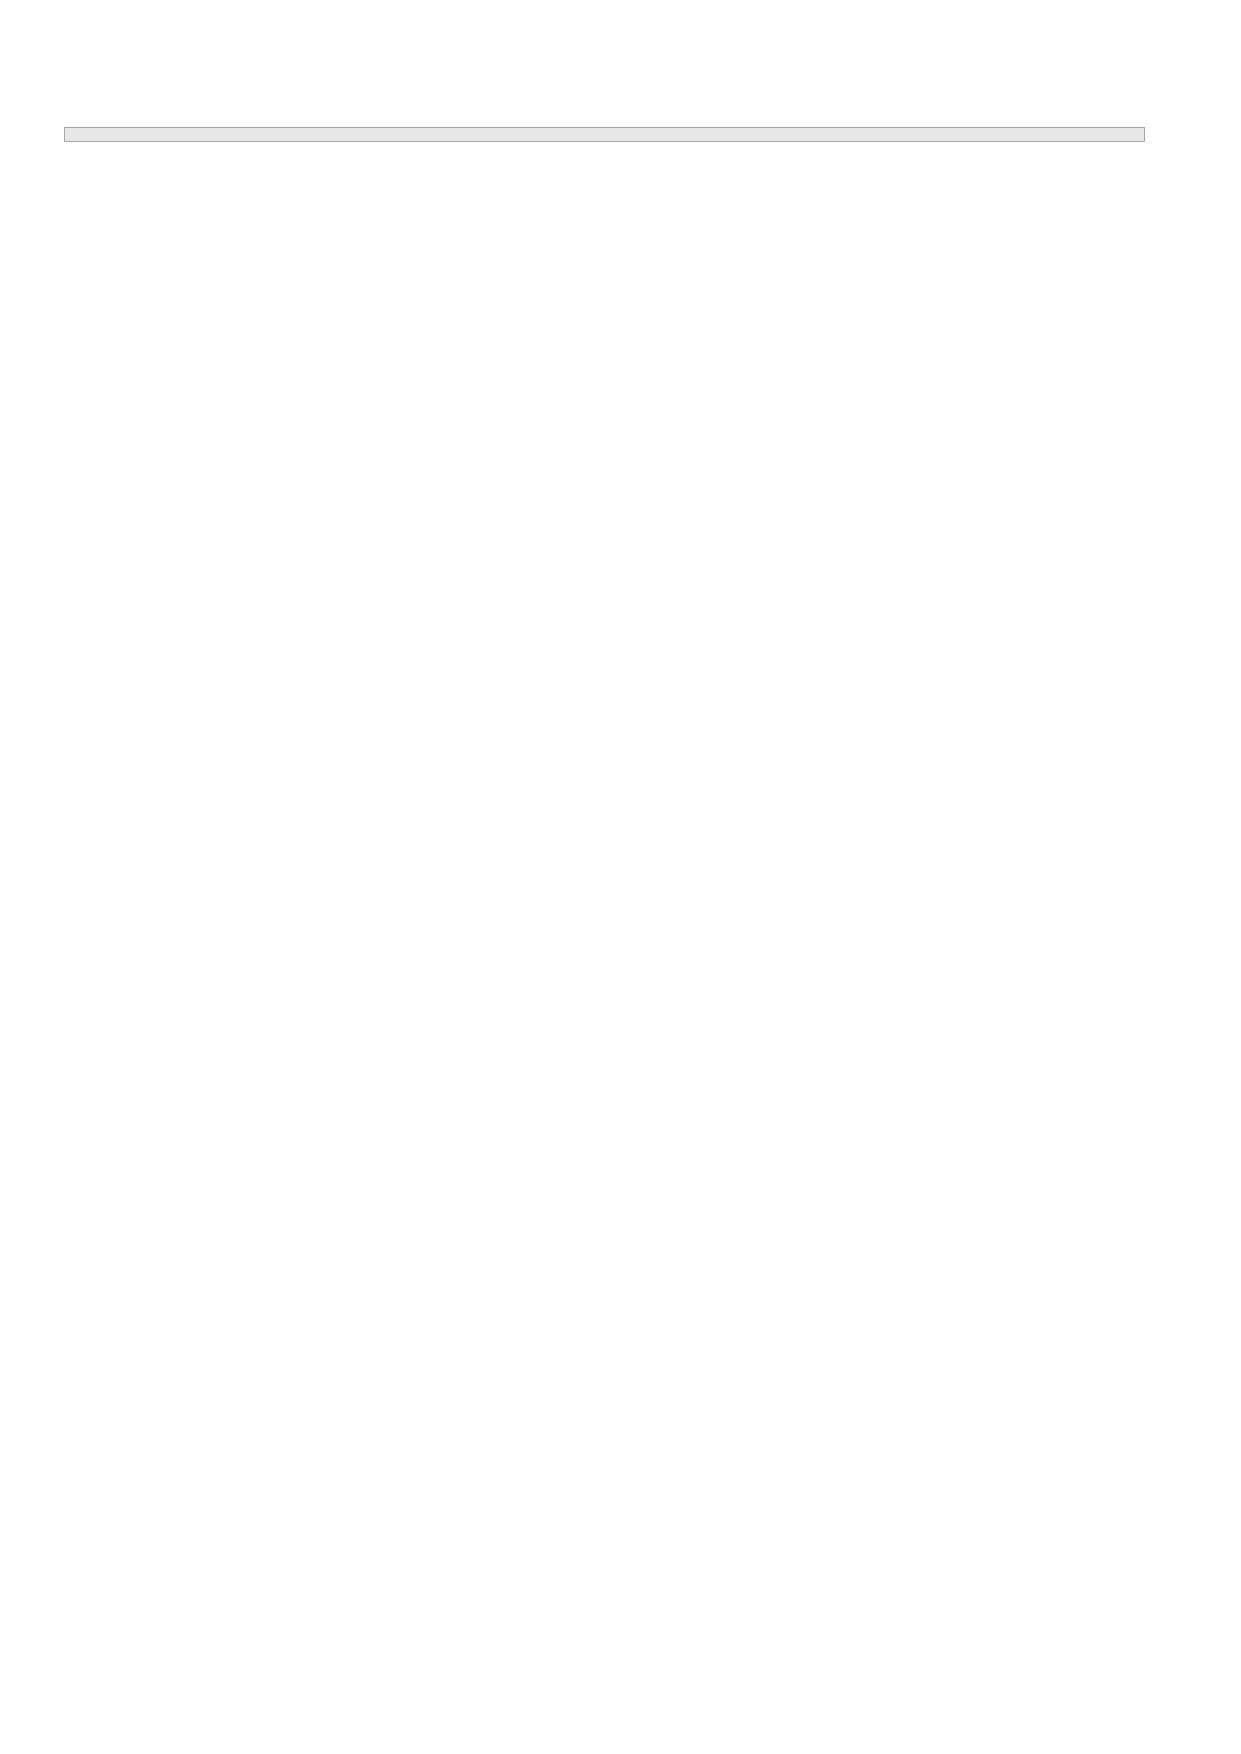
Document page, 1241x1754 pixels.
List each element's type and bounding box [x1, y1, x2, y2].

table_cell [65, 128, 78, 141]
table_cell [1131, 128, 1144, 141]
table_cell [645, 128, 1131, 141]
table_cell [117, 128, 645, 141]
table_cell [78, 128, 117, 141]
